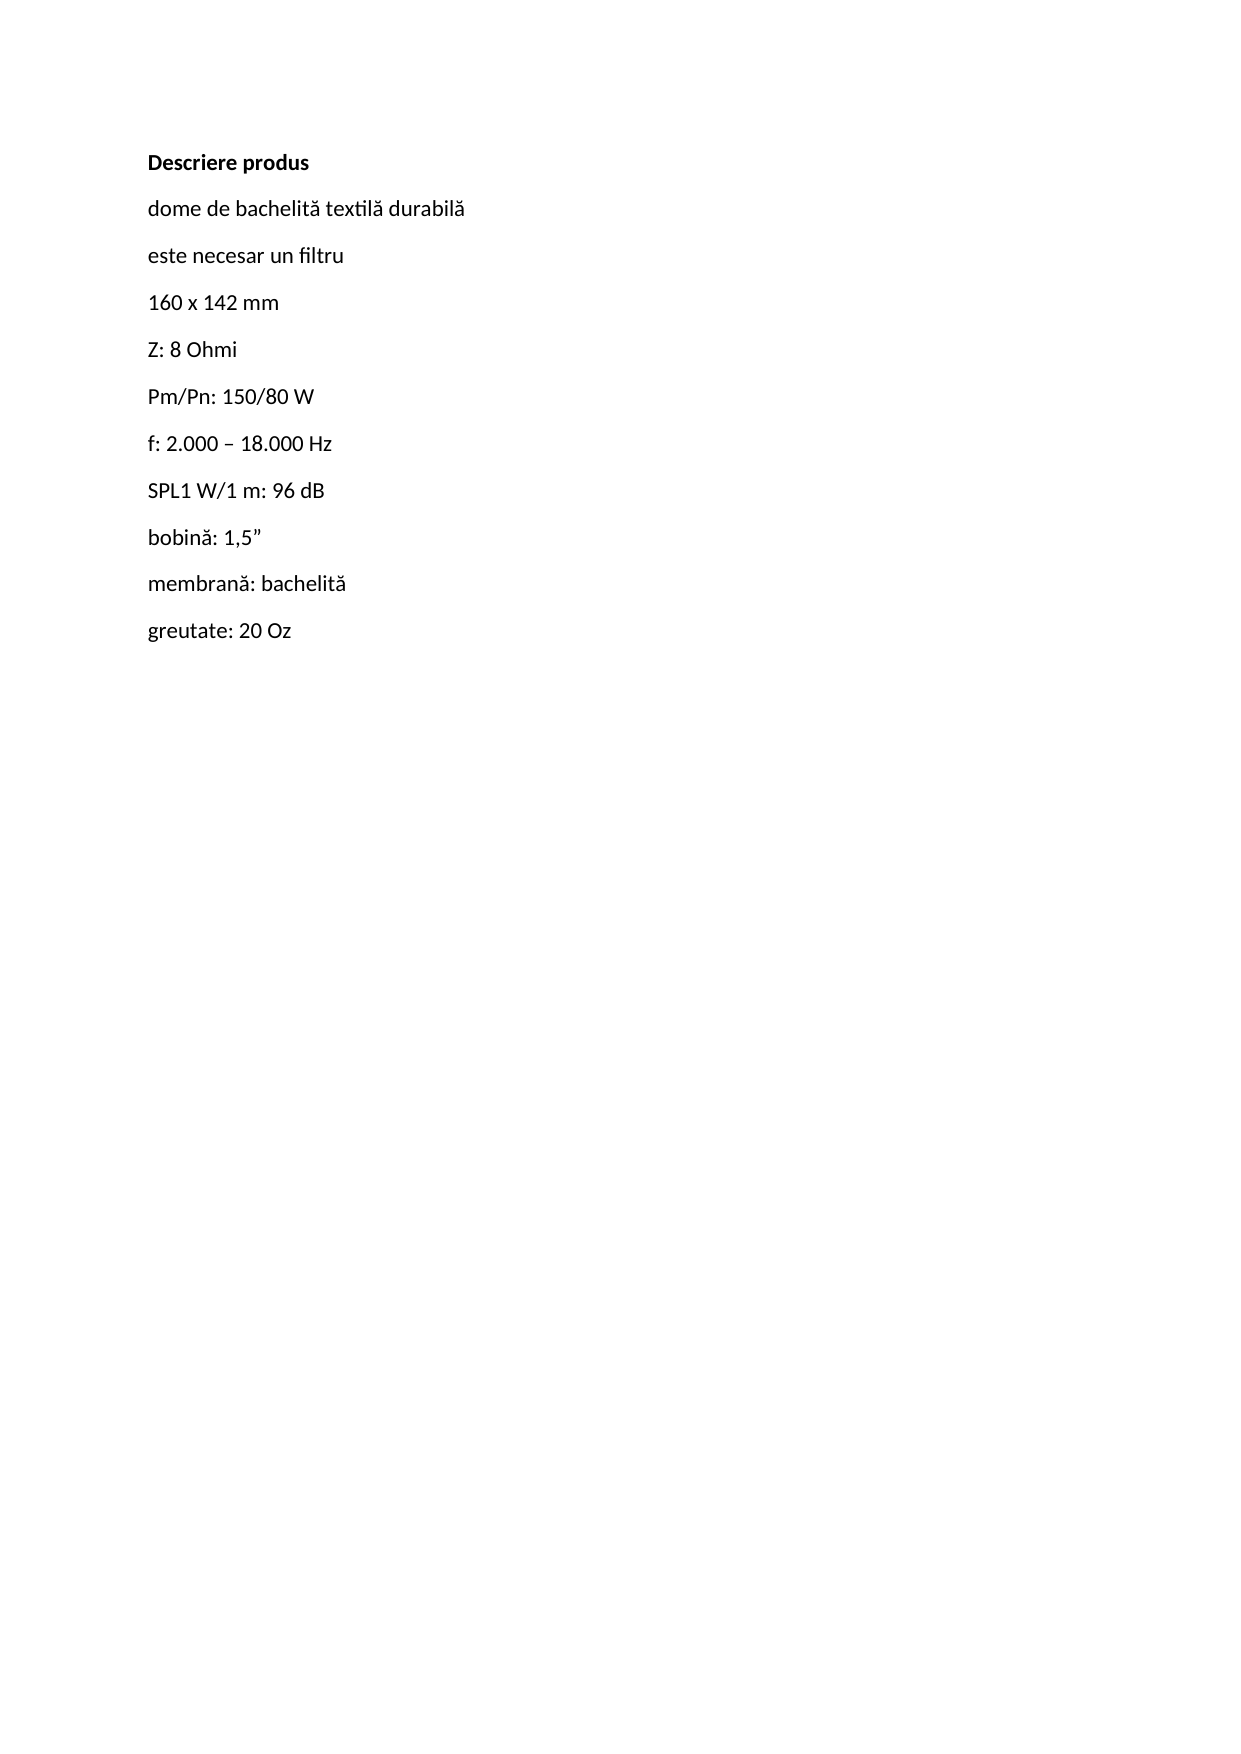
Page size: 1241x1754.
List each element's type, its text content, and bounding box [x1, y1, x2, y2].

text membrană: bachelită [148, 569, 1093, 597]
text este necesar un filtru [148, 241, 1093, 269]
text bobină: 1,5” [148, 523, 1093, 551]
text Z: 8 Ohmi [148, 335, 1093, 363]
text SPL1 W/1 m: 96 dB [148, 476, 1093, 504]
text f: 2.000 – 18.000 Hz [148, 429, 1093, 457]
text 160 x 142 mm [148, 288, 1093, 316]
text Pm/Pn: 150/80 W [148, 382, 1093, 410]
text dome de bachelită textilă durabilă [148, 194, 1093, 222]
text Descriere produs [148, 148, 1093, 176]
text greutate: 20 Oz [148, 616, 1093, 644]
